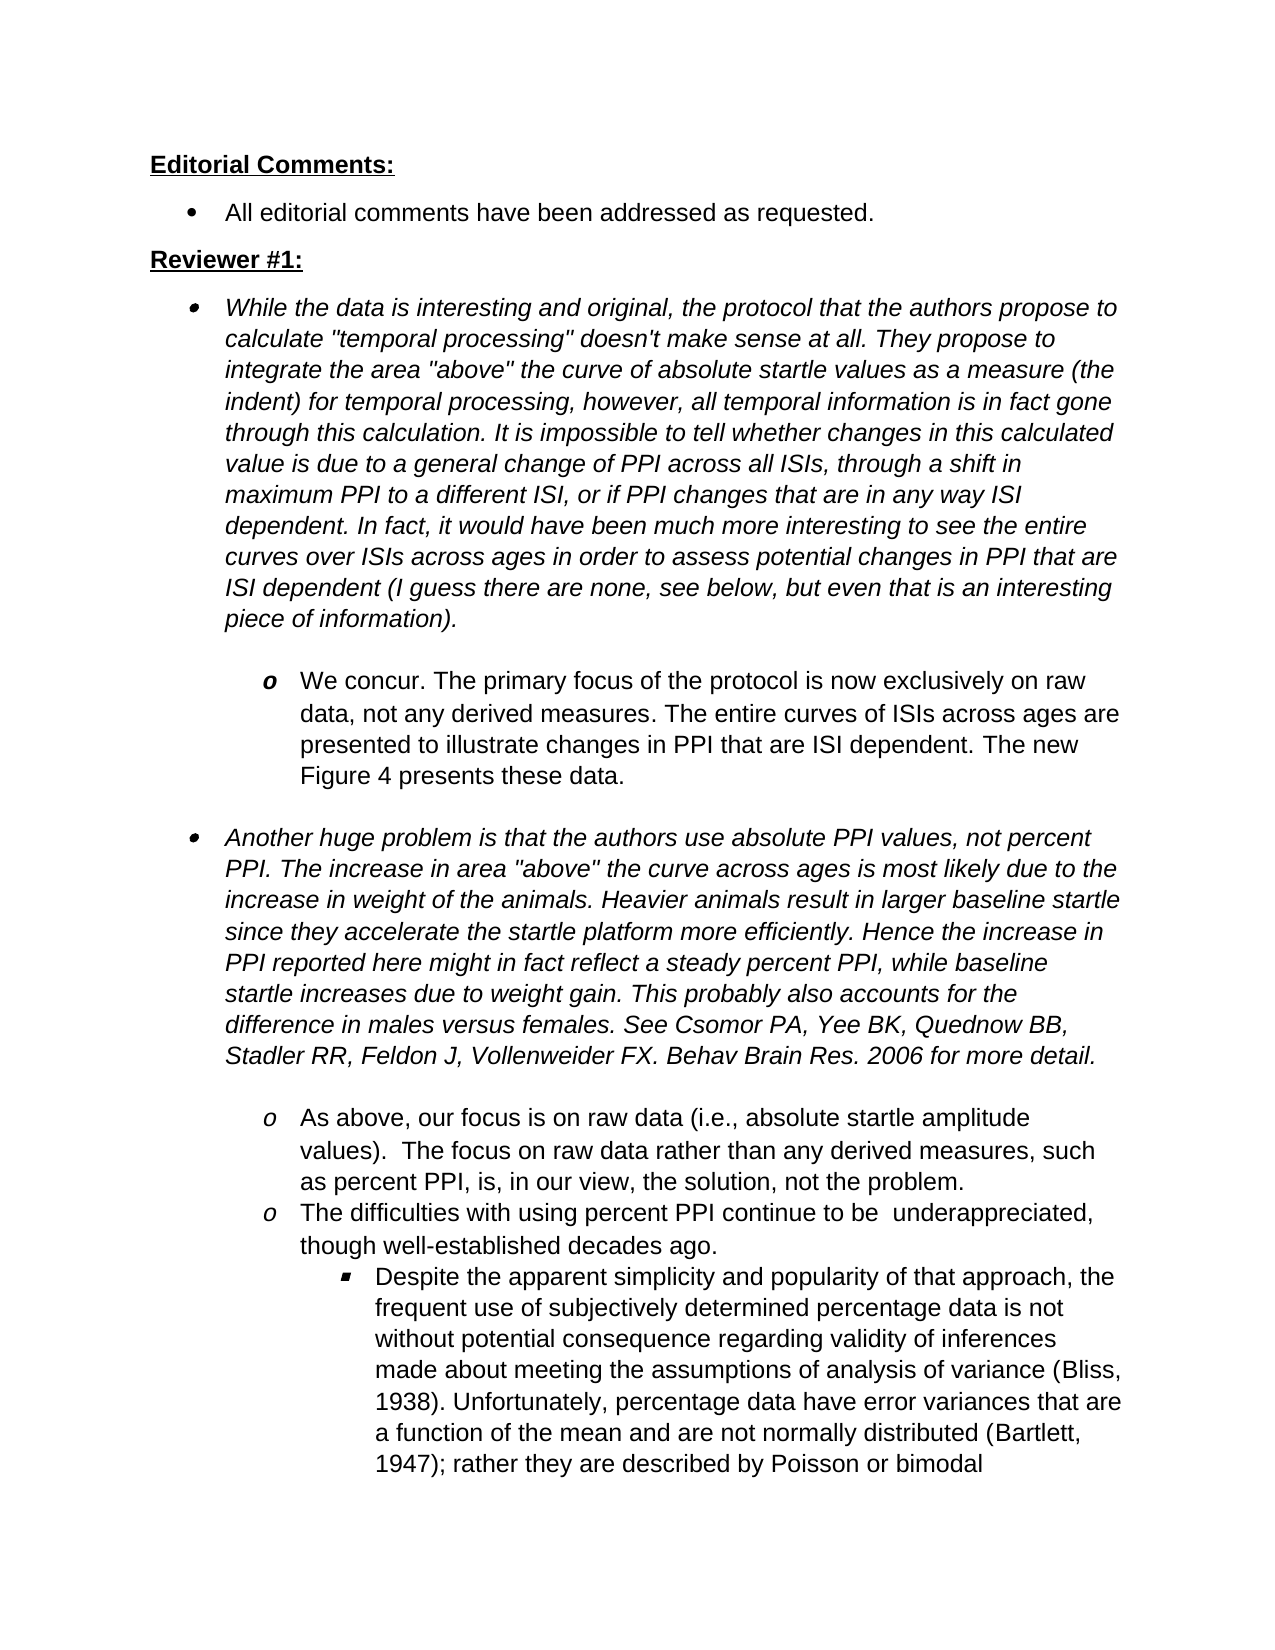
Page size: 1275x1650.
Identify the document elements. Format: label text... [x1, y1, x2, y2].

list All editorial comments have been addressed as requested. [187, 198, 1125, 227]
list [337, 1262, 1125, 1477]
list Another huge problem is that the authors use absolute PPI values, not percent PPI. The increase in area "above" the curve across ages is most likely due to the increase in weight of the animals. Heavier animals result in larger baseline startle since they accelerate the startle platform more efficiently. Hence the increase in PPI reported here might in fact reflect a steady percent PPI, while baseline startle increases due to weight gain. This probably also accounts for the difference in males versus females. See Csomor PA, Yee BK, Quednow BB, Stadler RR, Feldon J, Vollenweider FX. Behav Brain Res. 2006 for more detail. [187, 823, 1125, 1069]
list As above, our focus is on raw data (i.e., absolute startle amplitude values). The focus on raw data rather than any derived measures, such as percent PPI, is, in our view, the solution, not the problem. [262, 1103, 1125, 1196]
list While the data is interesting and original, the protocol that the authors propose to calculate "temporal processing" doesn't make sense at all. They propose to integrate the area "above" the curve of absolute startle values as a measure (the indent) for temporal processing, however, all temporal information is in fact gone through this calculation. It is impossible to tell whether changes in this calculated value is due to a general change of PPI across all ISIs, through a shift in maximum PPI to a different ISI, or if PPI changes that are in any way ISI dependent. In fact, it would have been much more interesting to see the entire curves over ISIs across ages in order to assess potential changes in PPI that are ISI dependent (I guess there are none, see below, but even that is an interesting piece of information). [187, 293, 1125, 632]
text Reviewer #1: [150, 246, 1125, 274]
list We concur. The primary focus of the protocol is now exclusively on raw data, not any derived measures. The entire curves of ISIs across ages are presented to illustrate changes in PPI that are ISI dependent. The new Figure 4 presents these data. [262, 666, 1125, 790]
list The difficulties with using percent PPI continue to be underappreciated, though well-established decades ago. [262, 1198, 1125, 1260]
text Editorial Comments: [150, 150, 1125, 179]
